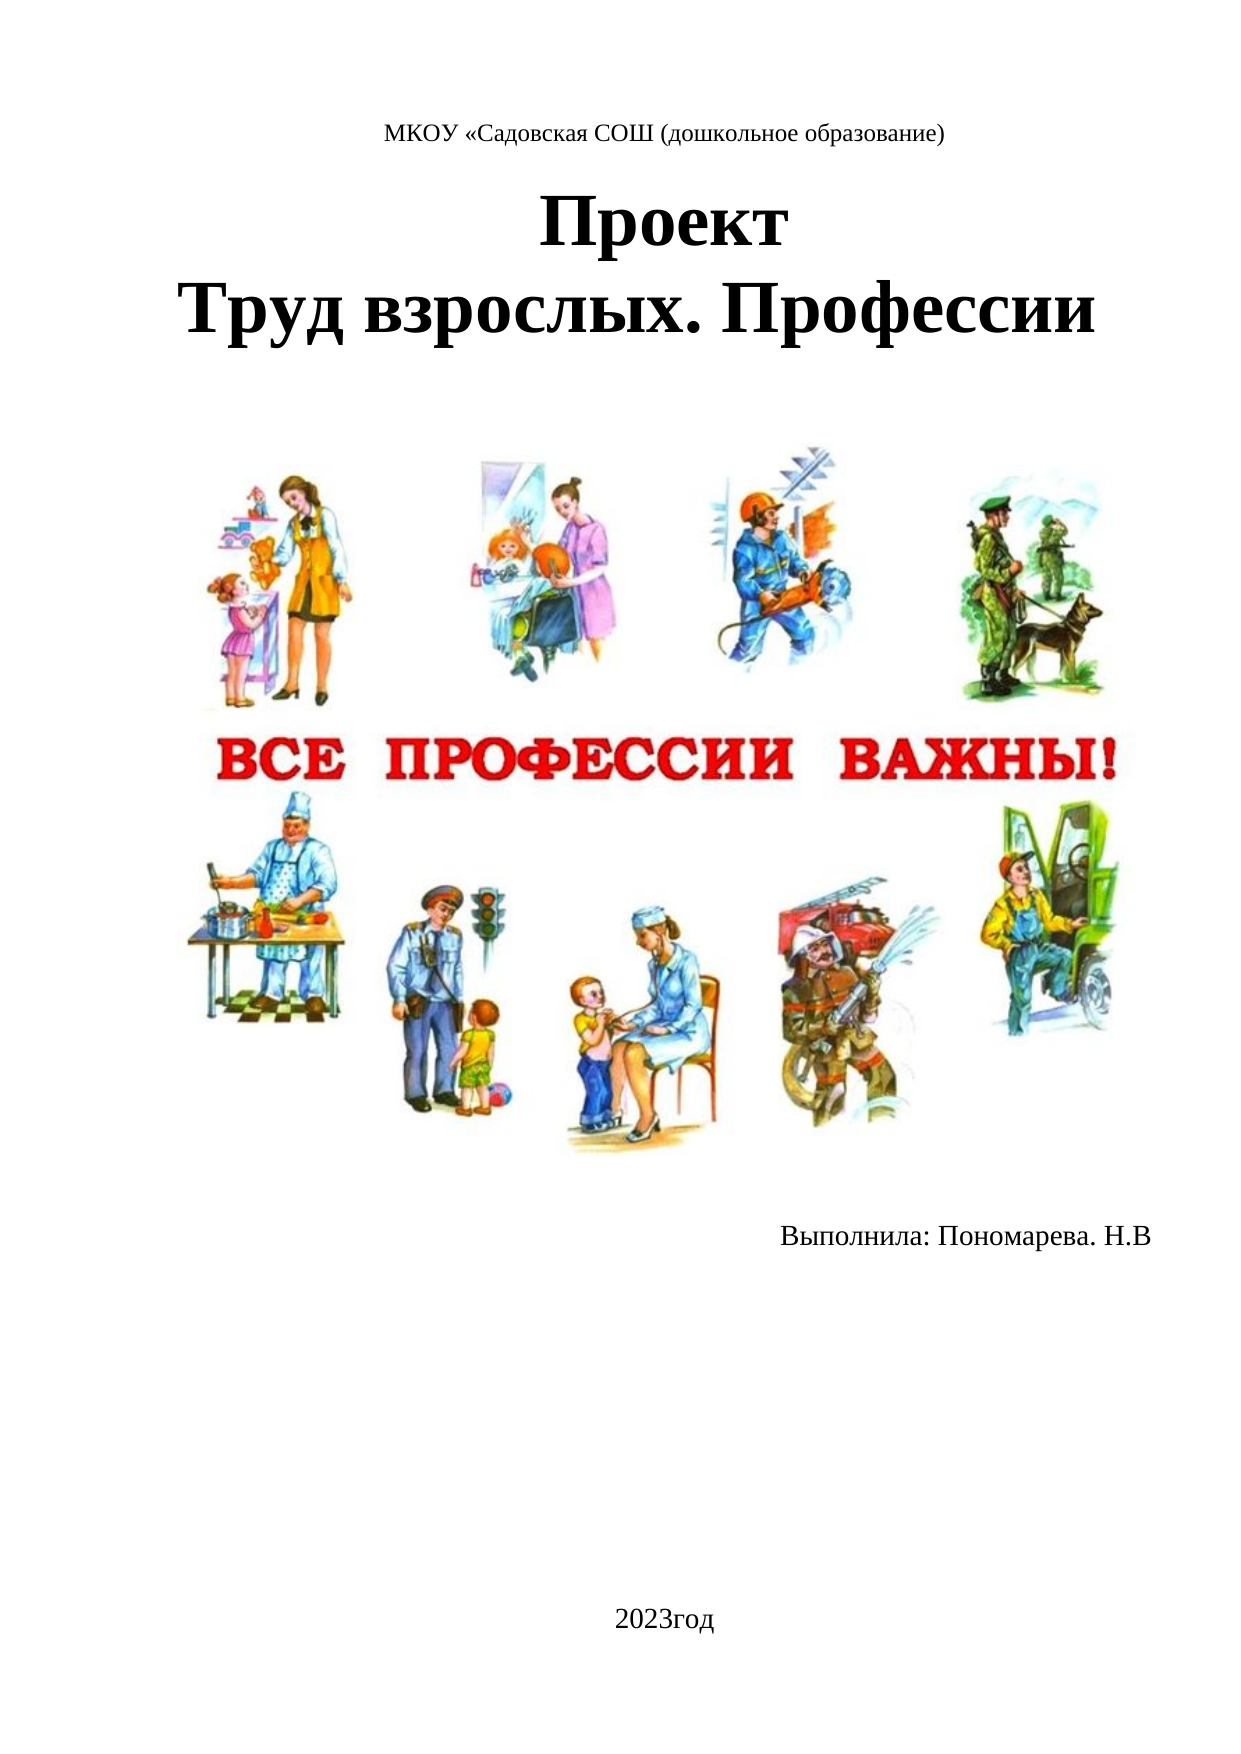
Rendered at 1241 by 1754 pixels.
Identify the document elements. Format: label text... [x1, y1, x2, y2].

picture [177, 443, 1152, 1156]
text Проект [177, 176, 1152, 262]
text Выполнила: Пономарева. Н.В [177, 1218, 1152, 1251]
text МКОУ «Садовская СОШ (дошкольное образование) [177, 118, 1152, 147]
text Труд взрослых. Профессии [177, 262, 1152, 348]
text 2023год [177, 1601, 1152, 1634]
